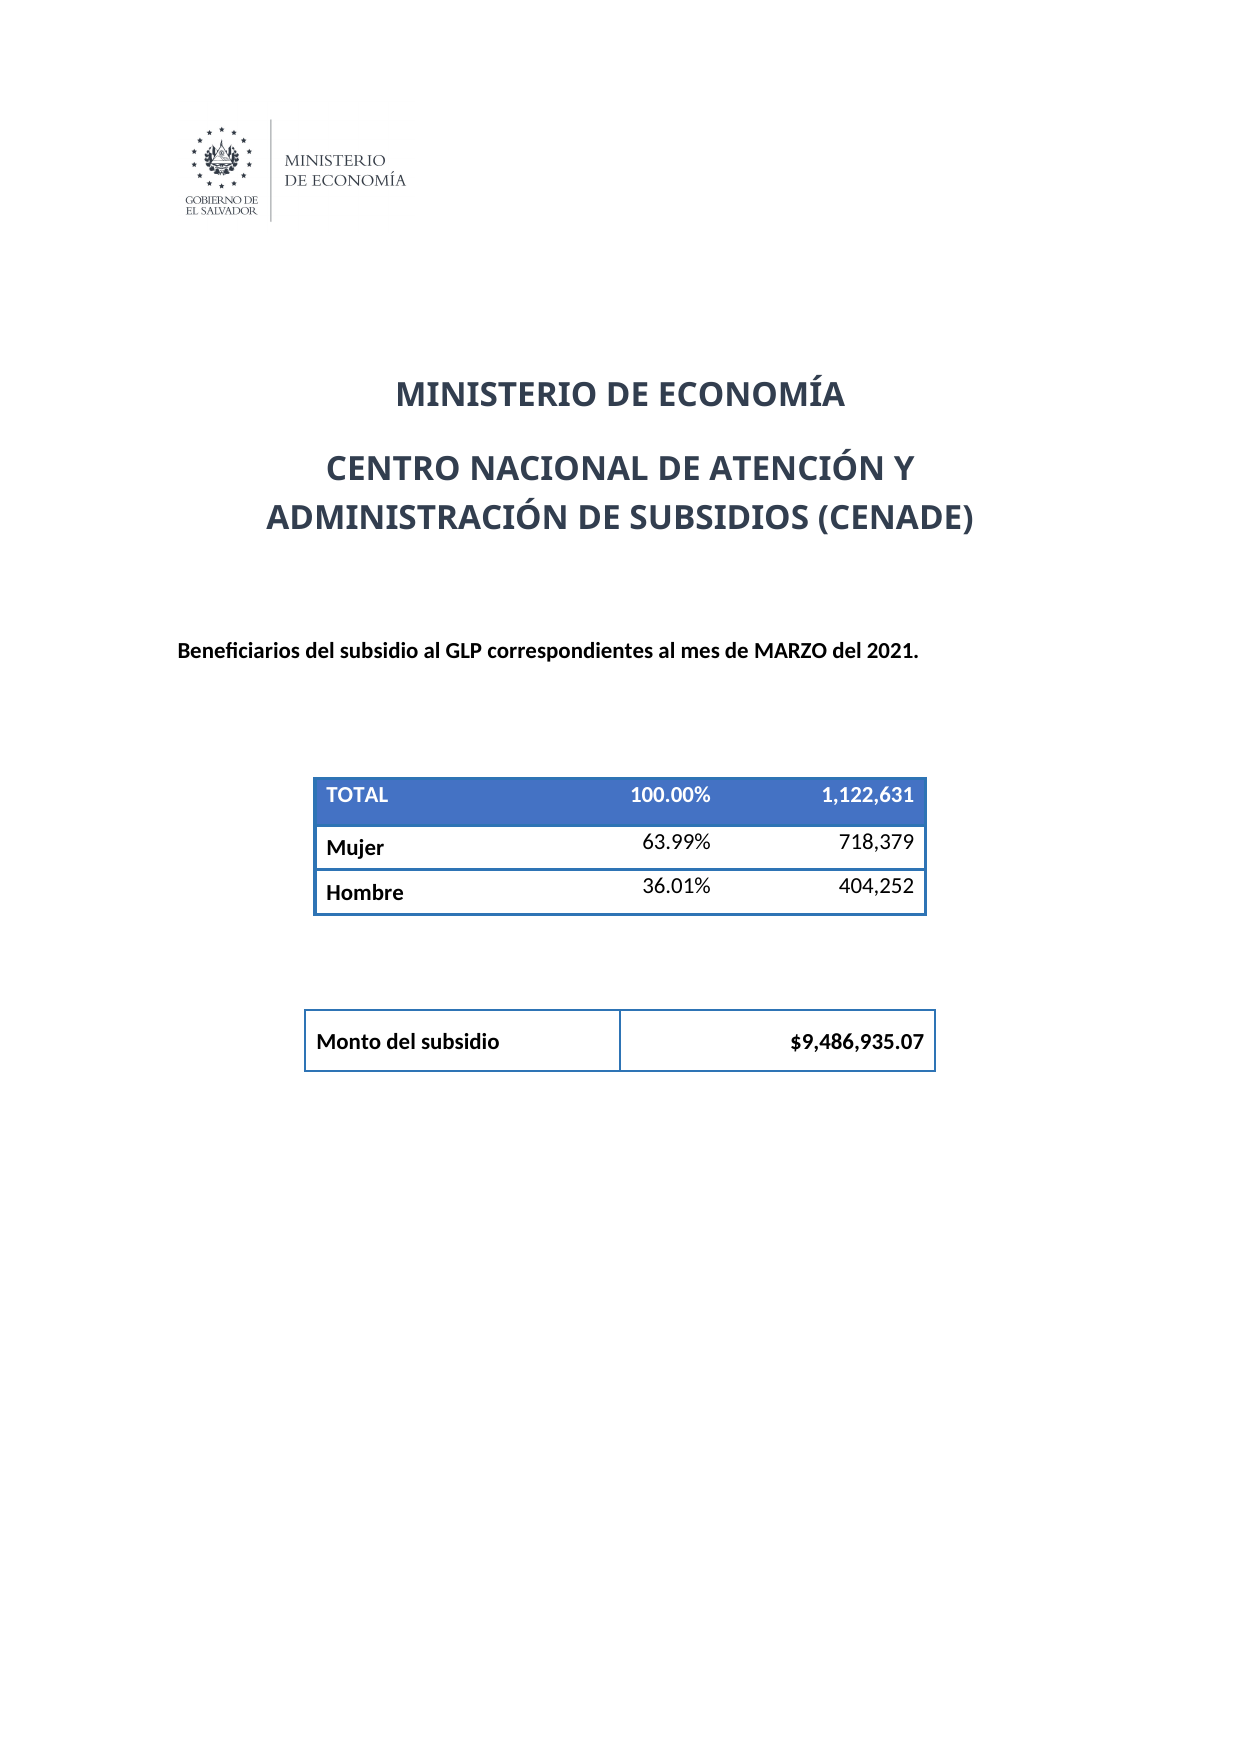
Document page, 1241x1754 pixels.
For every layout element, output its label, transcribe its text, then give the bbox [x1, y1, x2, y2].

table_cell Hombre [317, 871, 518, 912]
table_header 1,122,631 [722, 780, 924, 824]
table_cell 36.01% [518, 871, 722, 912]
text Beneficiarios del subsidio al GLP correspondientes al mes de MARZO del 2021. [177, 636, 1063, 664]
table_cell 63.99% [518, 827, 722, 868]
subtitle CENTRO NACIONAL DE ATENCIÓN Y ADMINISTRACIÓN DE SUBSIDIOS (CENADE) [177, 444, 1063, 539]
table_header Monto del subsidio [306, 1011, 619, 1070]
picture [177, 101, 415, 233]
table_cell Mujer [317, 827, 518, 868]
table_cell 718,379 [722, 827, 924, 868]
table_header $9,486,935.07 [621, 1011, 934, 1070]
table_header 100.00% [518, 780, 722, 824]
subtitle MINISTERIO DE ECONOMÍA [177, 371, 1063, 416]
table_cell 404,252 [722, 871, 924, 912]
table_header TOTAL [317, 780, 518, 824]
